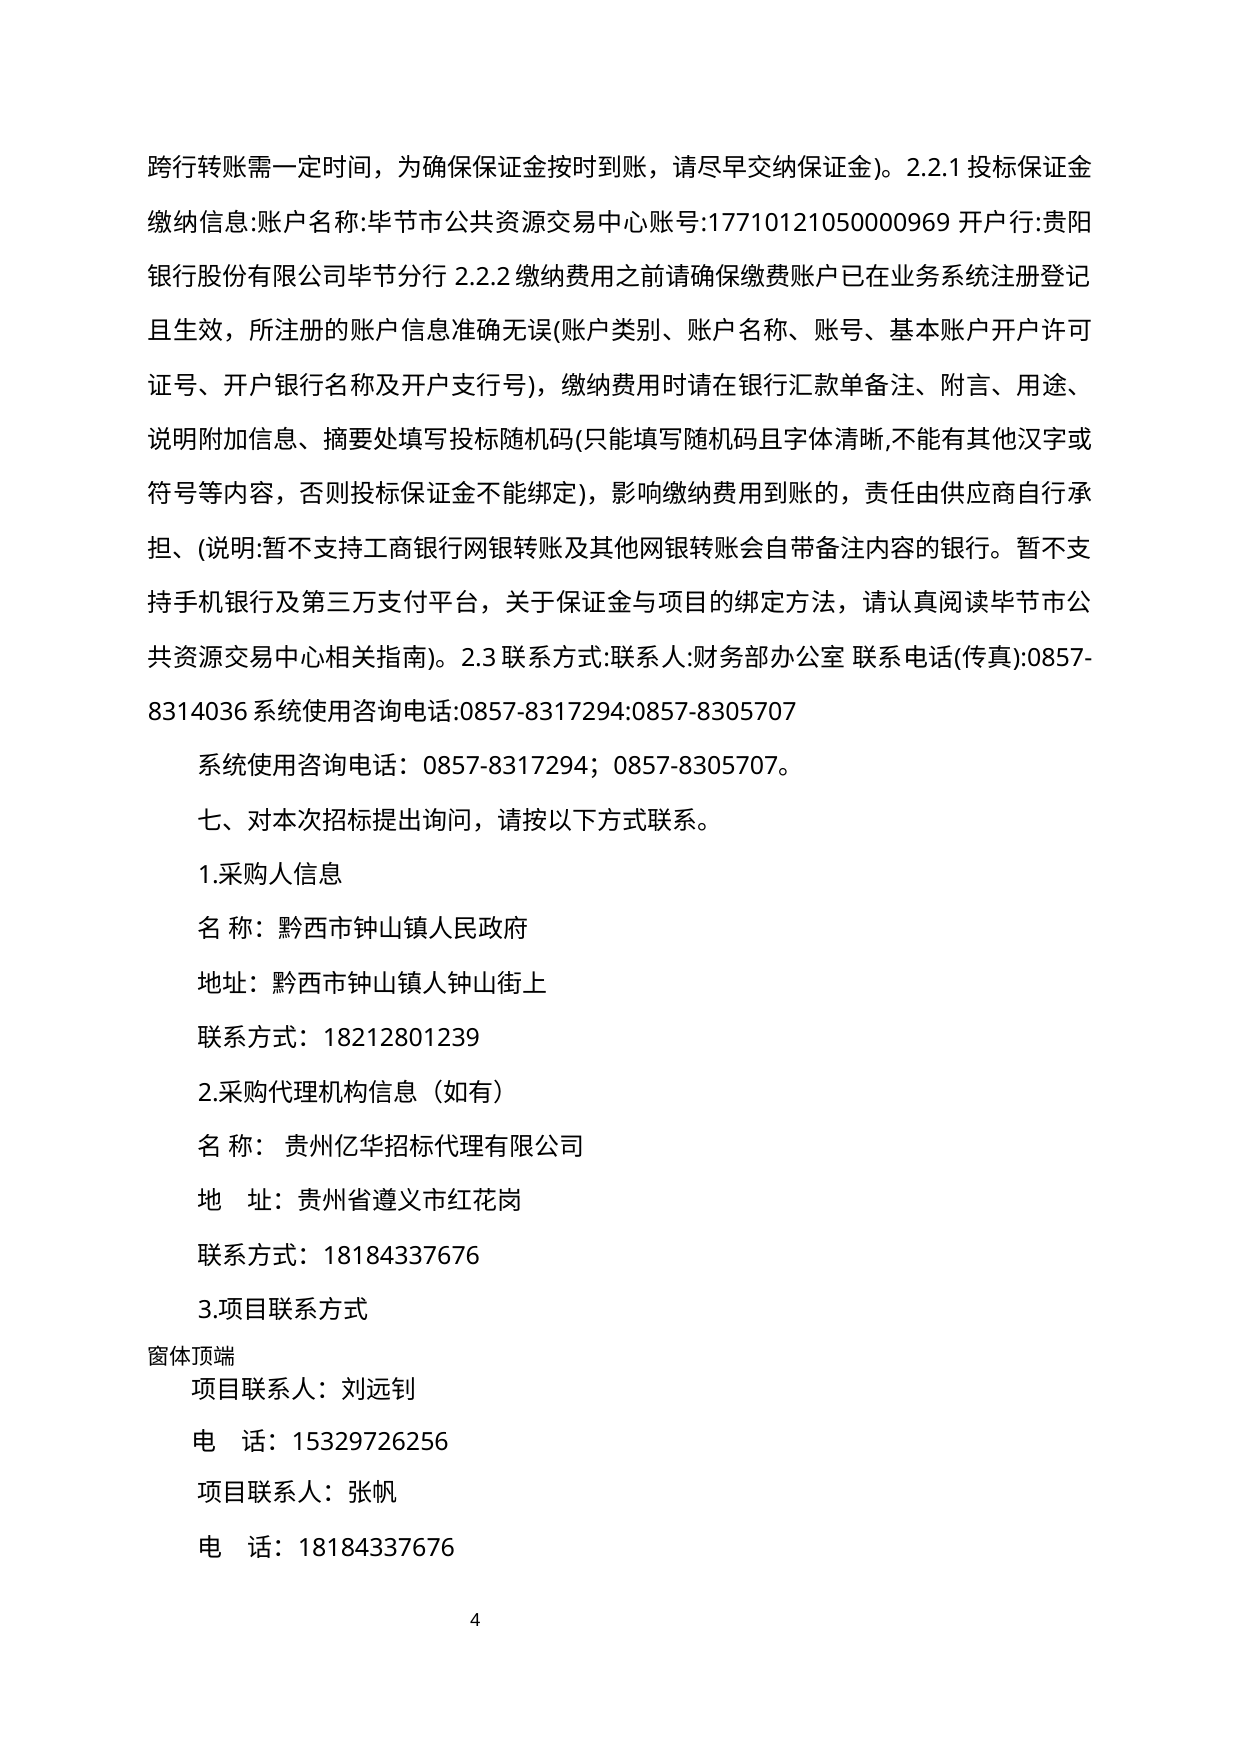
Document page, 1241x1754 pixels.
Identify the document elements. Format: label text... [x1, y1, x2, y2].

text 项目联系人：刘远钊 [191, 1369, 1093, 1405]
text 系统使用咨询电话：0857-8317294；0857-8305707。 [148, 746, 1093, 782]
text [148, 148, 1093, 728]
text 电 话：15329726256 [191, 1421, 1093, 1457]
text 2.采购代理机构信息（如有） [148, 1072, 1093, 1108]
text 地址：黔西市钟山镇人钟山街上 [148, 963, 1093, 999]
text 电 话：18184337676 [148, 1527, 1093, 1563]
text 七、对本次招标提出询问，请按以下方式联系。 [148, 800, 1093, 836]
text 联系方式：18212801239 [148, 1018, 1093, 1054]
text 地 址：贵州省遵义市红花岗 [148, 1181, 1093, 1217]
text 名 称： 贵州亿华招标代理有限公司 [148, 1126, 1093, 1163]
text 1.采购人信息 [148, 854, 1093, 891]
text 联系方式：18184337676 [148, 1235, 1093, 1271]
text 项目联系人：张帆 [148, 1473, 1093, 1509]
text 名 称：黔西市钟山镇人民政府 [148, 909, 1093, 945]
text 3.项目联系方式 [148, 1289, 1093, 1326]
